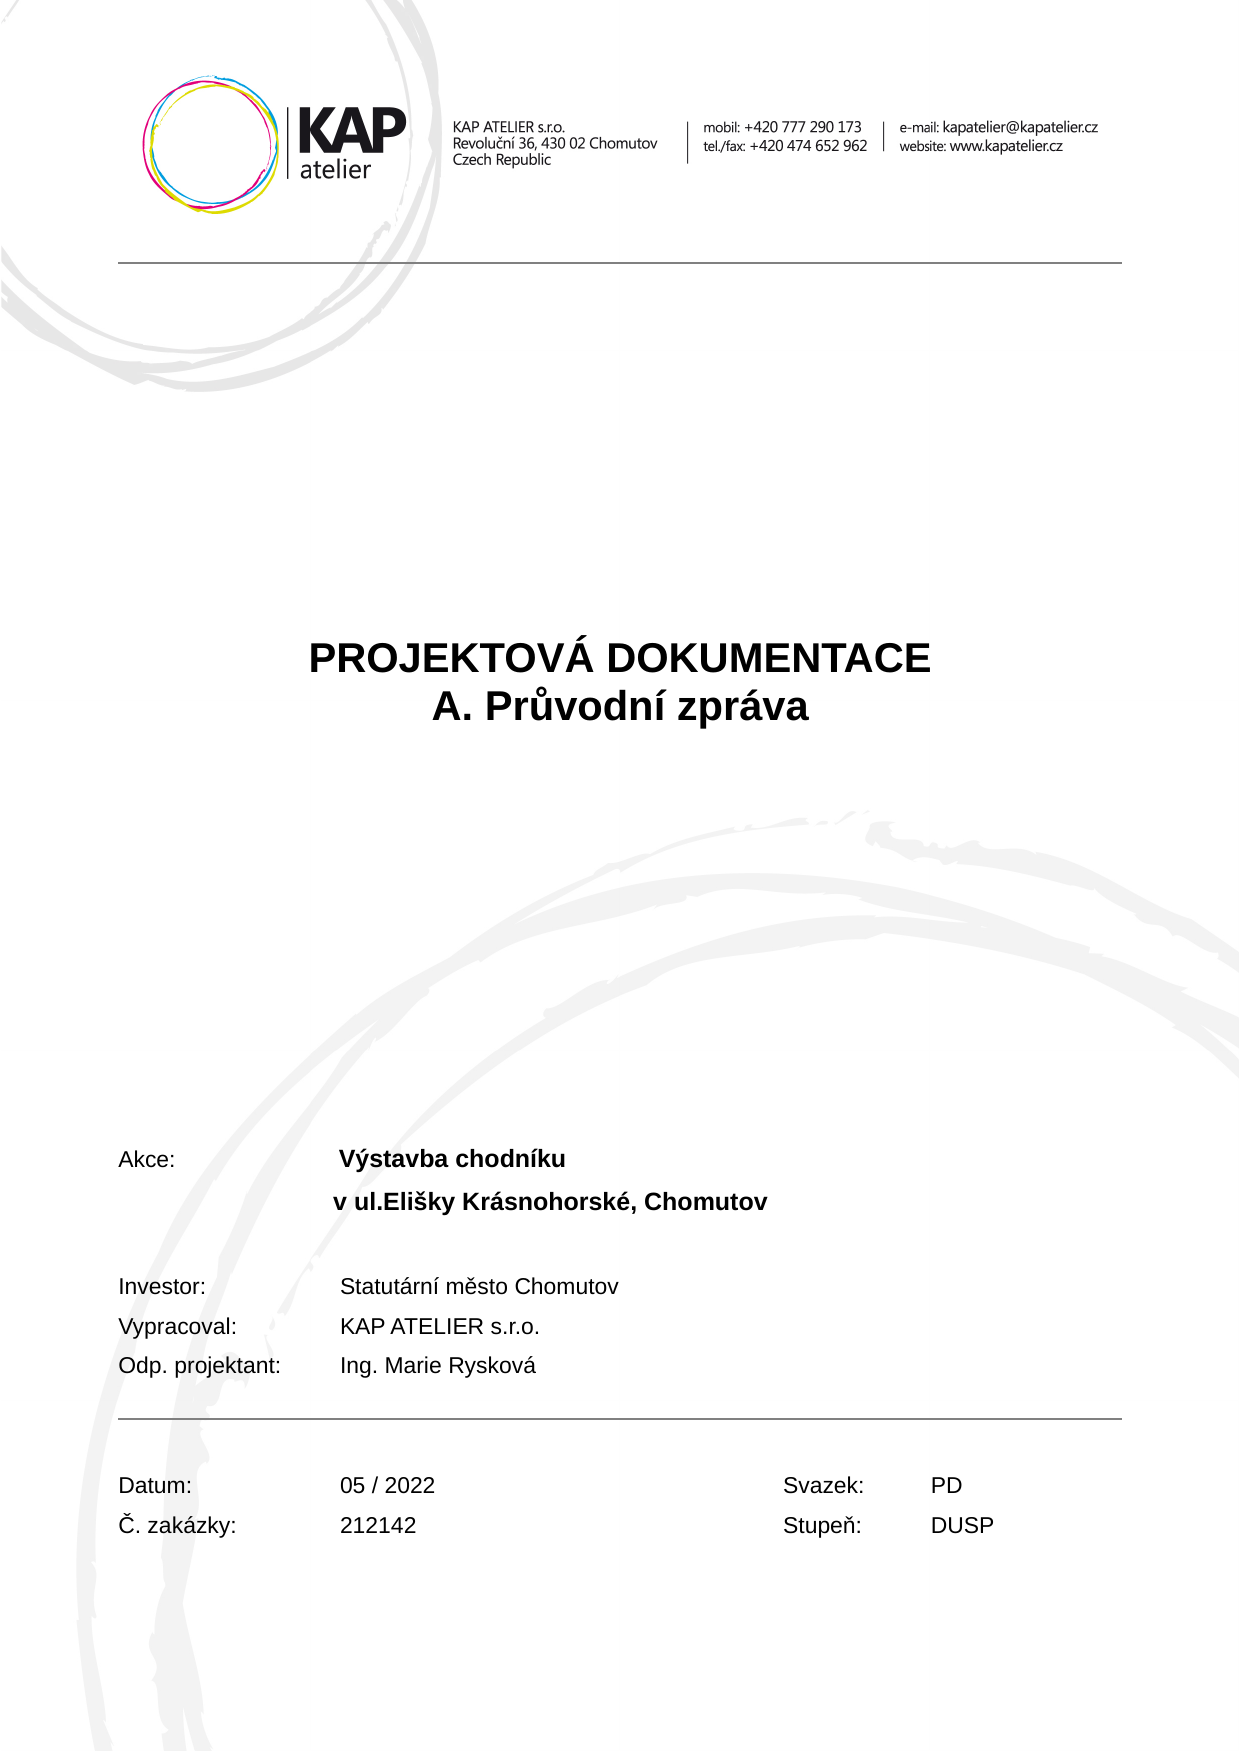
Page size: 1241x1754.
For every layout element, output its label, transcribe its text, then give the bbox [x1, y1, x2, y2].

text Č. zakázky: 212142 Stupeň: DUSP [118, 1512, 1122, 1538]
text Akce: Výstavba chodníku [118, 1144, 1122, 1172]
text A. Průvodní zpráva [118, 681, 1122, 729]
text v ul.Elišky Krásnohorské, Chomutov [118, 1187, 1122, 1216]
text Vypracoval: KAP ATELIER s.r.o. [118, 1313, 1122, 1339]
picture [1, 0, 1239, 1751]
text PROJEKTOVÁ DOKUMENTACE [118, 633, 1122, 681]
text Datum: 05 / 2022 Svazek: PD [118, 1472, 1122, 1498]
text Investor: Statutární město Chomutov [118, 1273, 1122, 1299]
text Odp. projektant: Ing. Marie Rysková [118, 1352, 1122, 1378]
